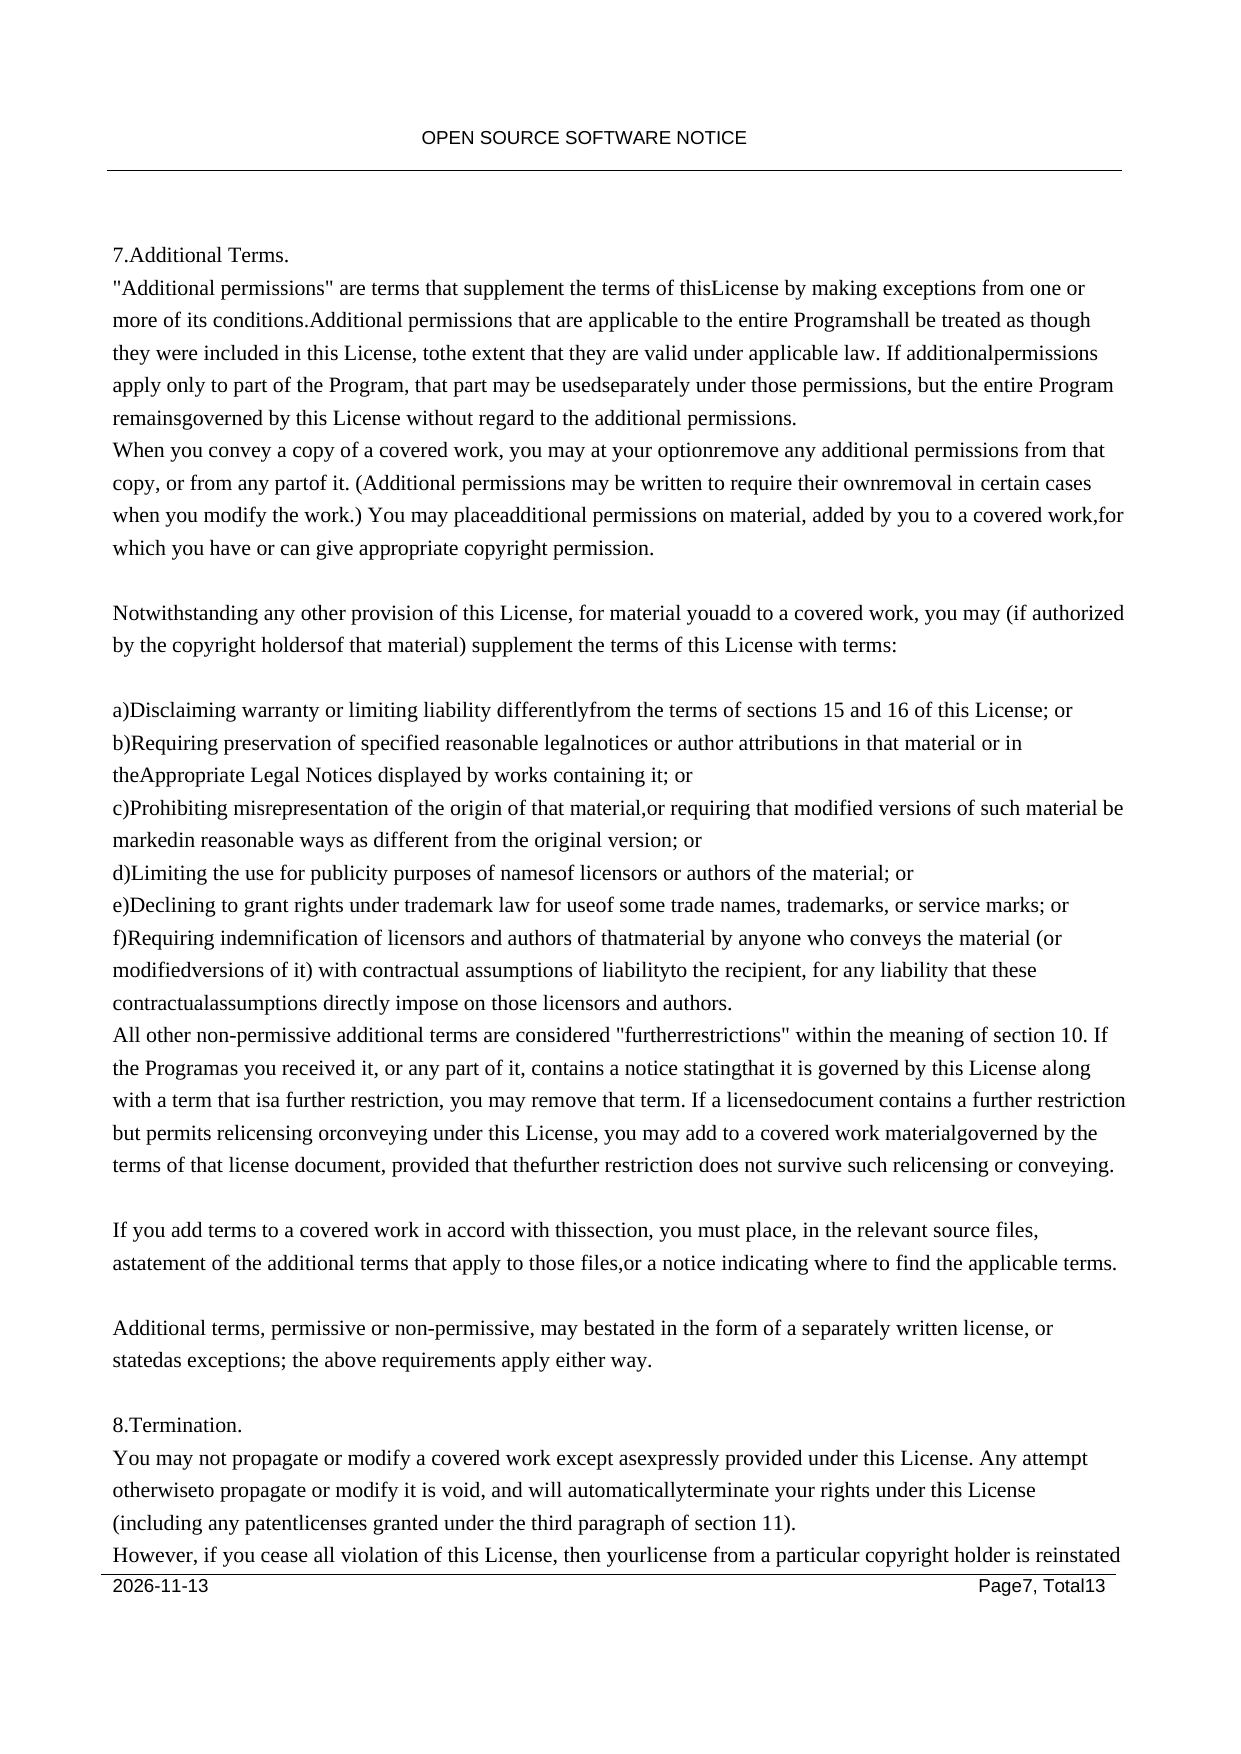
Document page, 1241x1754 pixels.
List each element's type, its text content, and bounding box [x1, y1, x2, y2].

text f)Requiring indemnification of licensors and authors of thatmaterial by anyone who conveys the material (or modifiedversions of it) with contractual assumptions of liabilityto the recipient, for any liability that these contractualassumptions directly impose on those licensors and authors. [112, 921, 1128, 1019]
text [112, 1539, 1128, 1571]
text 7.Additional Terms. [112, 239, 1128, 271]
text Additional terms, permissive or non-permissive, may bestated in the form of a separately written license, or statedas exceptions; the above requirements apply either way. [112, 1311, 1128, 1376]
text e)Declining to grant rights under trademark law for useof some trade names, trademarks, or service marks; or [112, 889, 1128, 921]
text If you add terms to a covered work in accord with thissection, you must place, in the relevant source files, astatement of the additional terms that apply to those files,or a notice indicating where to find the applicable terms. [112, 1214, 1128, 1279]
text All other non-permissive additional terms are considered "furtherrestrictions" within the meaning of section 10. If the Programas you received it, or any part of it, contains a notice statingthat it is governed by this License along with a term that isa further restriction, you may remove that term. If a licensedocument contains a further restriction but permits relicensing orconveying under this License, you may add to a covered work materialgoverned by the terms of that license document, provided that thefurther restriction does not survive such relicensing or conveying. [112, 1019, 1128, 1181]
text 8.Termination. [112, 1409, 1128, 1441]
text You may not propagate or modify a covered work except asexpressly provided under this License. Any attempt otherwiseto propagate or modify it is void, and will automaticallyterminate your rights under this License (including any patentlicenses granted under the third paragraph of section 11). [112, 1441, 1128, 1539]
text "Additional permissions" are terms that supplement the terms of thisLicense by making exceptions from one or more of its conditions.Additional permissions that are applicable to the entire Programshall be treated as though they were included in this License, tothe extent that they are valid under applicable law. If additionalpermissions apply only to part of the Program, that part may be usedseparately under those permissions, but the entire Program remainsgoverned by this License without regard to the additional permissions. [112, 271, 1128, 434]
text b)Requiring preservation of specified reasonable legalnotices or author attributions in that material or in theAppropriate Legal Notices displayed by works containing it; or [112, 726, 1128, 791]
text Notwithstanding any other provision of this License, for material youadd to a covered work, you may (if authorized by the copyright holdersof that material) supplement the terms of this License with terms: [112, 596, 1128, 661]
text a)Disclaiming warranty or limiting liability differentlyfrom the terms of sections 15 and 16 of this License; or [112, 694, 1128, 726]
text d)Limiting the use for publicity purposes of namesof licensors or authors of the material; or [112, 856, 1128, 889]
text c)Prohibiting misrepresentation of the origin of that material,or requiring that modified versions of such material be markedin reasonable ways as different from the original version; or [112, 791, 1128, 856]
text When you convey a copy of a covered work, you may at your optionremove any additional permissions from that copy, or from any partof it. (Additional permissions may be written to require their ownremoval in certain cases when you modify the work.) You may placeadditional permissions on material, added by you to a covered work,for which you have or can give appropriate copyright permission. [112, 434, 1128, 564]
